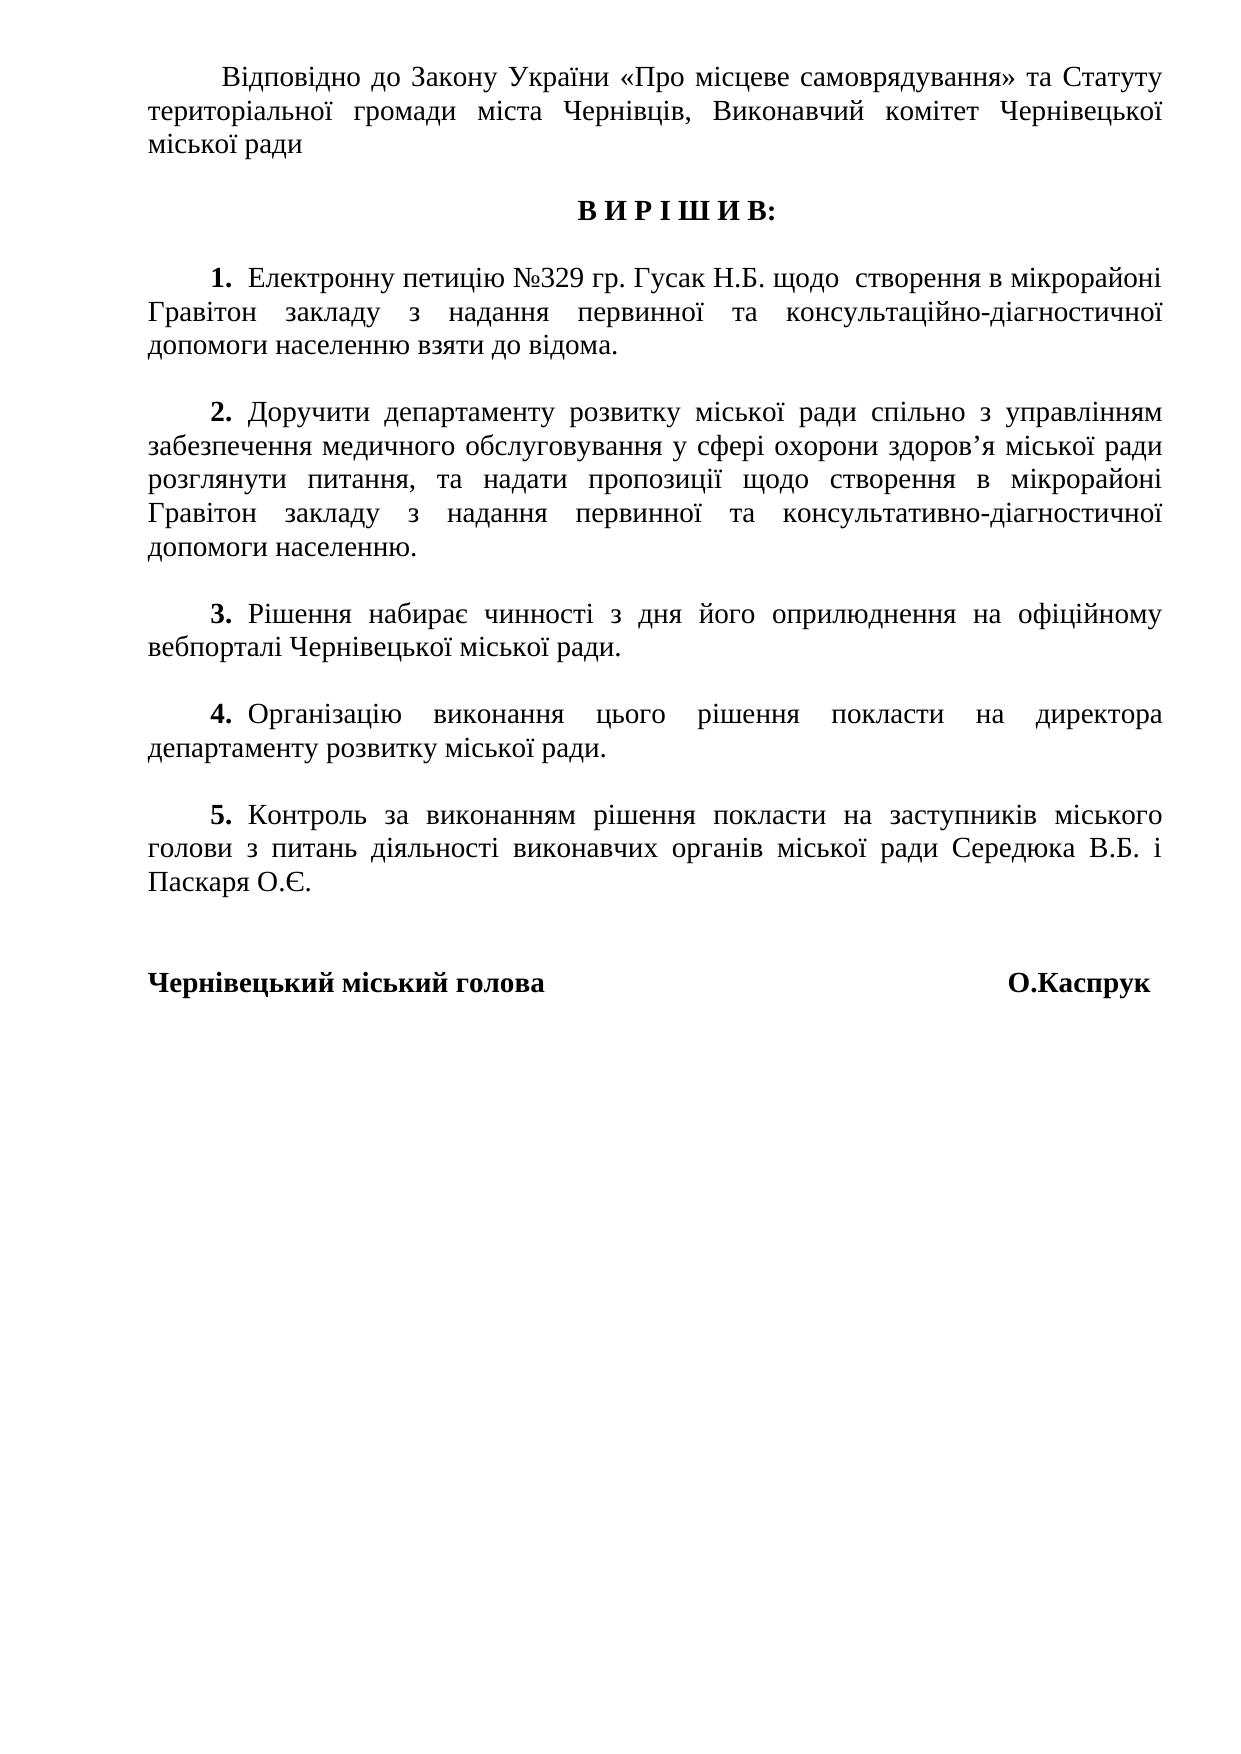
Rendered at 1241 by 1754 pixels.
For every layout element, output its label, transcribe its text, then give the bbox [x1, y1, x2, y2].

list Електронну петицію №329 гр. Гусак Н.Б. щодо створення в мікрорайоні Гравітон закладу з надання первинної та консультаційно-діагностичної допомоги населенню взяти до відома. [148, 260, 1163, 361]
list Контроль за виконанням рішення покласти на заступників міського голови з питань діяльності виконавчих органів міської ради Середюка В.Б. і Паскаря О.Є. [148, 797, 1163, 898]
list Доручити департаменту розвитку міської ради спільно з управлінням забезпечення медичного обслуговування у сфері охорони здоров’я міської ради розглянути питання, та надати пропозиції щодо створення в мікрорайоні Гравітон закладу з надання первинної та консультативно-діагностичної допомоги населенню. [148, 394, 1163, 562]
text Чернівецький міський голова О.Каспрук [148, 965, 1164, 998]
list Організацію виконання цього рішення покласти на директора департаменту розвитку міської ради. [148, 696, 1163, 763]
text В И Р І Ш И В: [148, 193, 1168, 227]
list Рішення набирає чинності з дня його оприлюднення на офіційному вебпорталі Чернівецької міської ради. [148, 596, 1163, 663]
text Відповідно до Закону України «Про місцеве самоврядування» та Статуту територіальної громади міста Чернівців, Виконавчий комітет Чернівецької міської ради [148, 59, 1163, 160]
